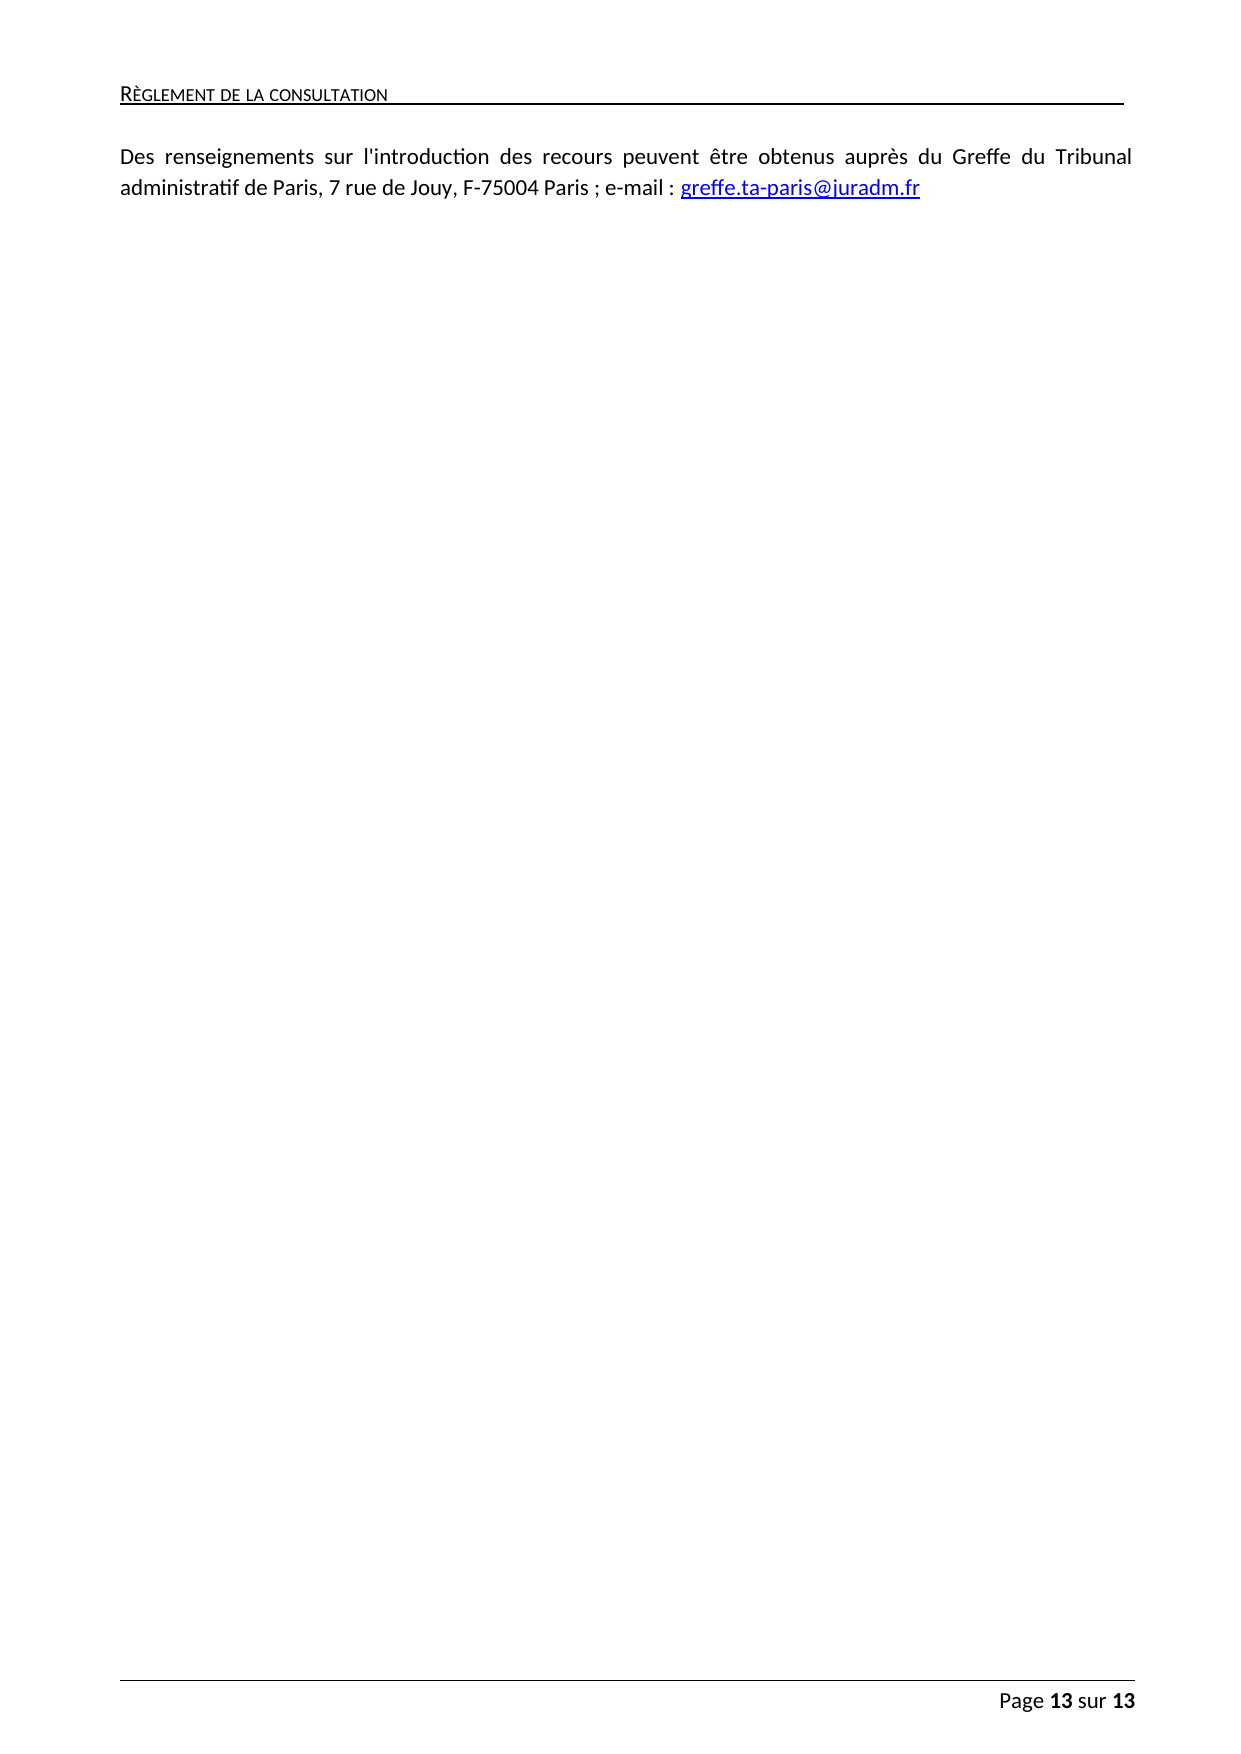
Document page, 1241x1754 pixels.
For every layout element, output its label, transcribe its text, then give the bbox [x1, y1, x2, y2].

text Des renseignements sur l'introduction des recours peuvent être obtenus auprès du Greffe du Tribunal administratif de Paris, 7 rue de Jouy, F-75004 Paris ; e-mail : greffe.ta-paris@juradm.fr [120, 139, 1135, 201]
